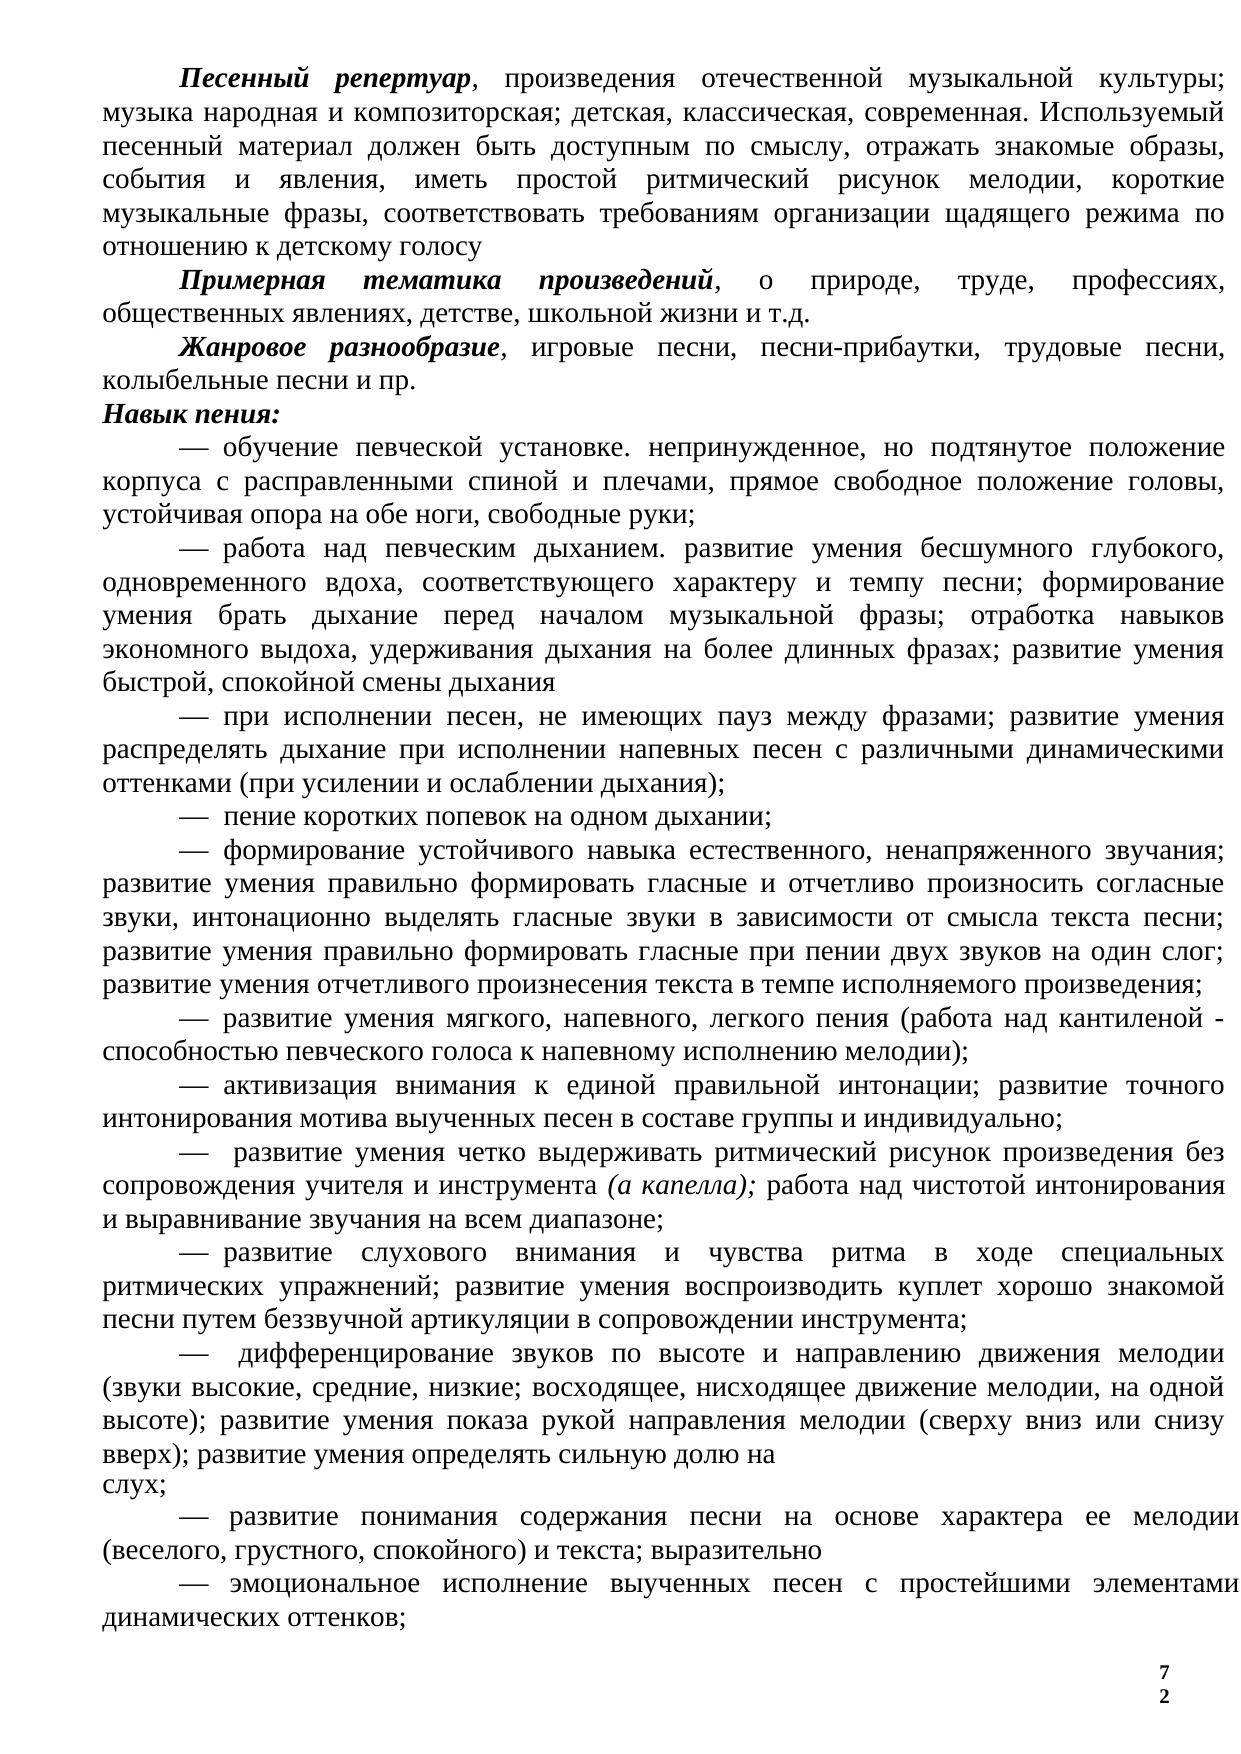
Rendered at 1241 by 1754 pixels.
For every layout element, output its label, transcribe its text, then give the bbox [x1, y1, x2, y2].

list развитие понимания содержания песни на основе характера ее мелодии (веселого, грустного, спокойного) и текста; выразительно [102, 1499, 1240, 1566]
list формирование устойчивого навыка естественного, ненапряженного звучания; развитие умения правильно формировать гласные и отчетливо произносить согласные звуки, интонационно выделять гласные звуки в зависимости от смысла текста песни; развитие умения правильно формировать гласные при пении двух звуков на один слог; развитие умения отчетливого произнесения текста в темпе исполняемого произведения; [102, 832, 1226, 1000]
text слух; [102, 1470, 1240, 1499]
text Жанровое разнообразие, игровые песни, песни-прибаутки, трудовые песни, колыбельные песни и пр. [102, 329, 1226, 396]
text Навык пения: [102, 396, 1240, 430]
list дифференцирование звуков по высоте и направлению движения мелодии (звуки высокие, средние, низкие; восходящее, нисходящее движение мелодии, на одной высоте); развитие умения показа рукой направления мелодии (сверху вниз или снизу вверх); развитие умения определять сильную долю на [102, 1336, 1226, 1470]
list активизация внимания к единой правильной интонации; развитие точного интонирования мотива выученных песен в составе группы и индивидуально; [102, 1067, 1226, 1134]
list развитие умения четко выдерживать ритмический рисунок произведения без сопровождения учителя и инструмента (а капелла); работа над чистотой интонирования и выравнивание звучания на всем диапазоне; [102, 1134, 1226, 1235]
list работа над певческим дыханием. развитие умения бесшумного глубокого, одновременного вдоха, соответствующего характеру и темпу песни; формирование умения брать дыхание перед началом музыкальной фразы; отработка навыков экономного выдоха, удерживания дыхания на более длинных фразах; развитие умения быстрой, спокойной смены дыхания [102, 531, 1226, 698]
list обучение певческой установке. непринужденное, но подтянутое положение корпуса с расправленными спиной и плечами, прямое свободное положение головы, устойчивая опора на обе ноги, свободные руки; [102, 430, 1226, 531]
text Песенный репертуар, произведения отечественной музыкальной культуры; музыка народная и композиторская; детская, классическая, современная. Используемый песенный материал должен быть доступным по смыслу, отражать знакомые образы, события и явления, иметь простой ритмический рисунок мелодии, короткие музыкальные фразы, соответствовать требованиям организации щадящего режима по отношению к детскому голосу [102, 61, 1226, 262]
list эмоциональное исполнение выученных песен с простейшими элементами динамических оттенков; [102, 1566, 1240, 1633]
list развитие слухового внимания и чувства ритма в ходе специальных ритмических упражнений; развитие умения воспроизводить куплет хорошо знакомой песни путем беззвучной артикуляции в сопровождении инструмента; [102, 1235, 1226, 1336]
list при исполнении песен, не имеющих пауз между фразами; развитие умения распределять дыхание при исполнении напевных песен с различными динамическими оттенками (при усилении и ослаблении дыхания); [102, 698, 1226, 799]
text Примерная тематика произведений, о природе, труде, профессиях, общественных явлениях, детстве, школьной жизни и т.д. [102, 262, 1226, 329]
list развитие умения мягкого, напевного, легкого пения (работа над кантиленой - способностью певческого голоса к напевному исполнению мелодии); [102, 1000, 1226, 1067]
list пение коротких попевок на одном дыхании; [102, 799, 1240, 832]
